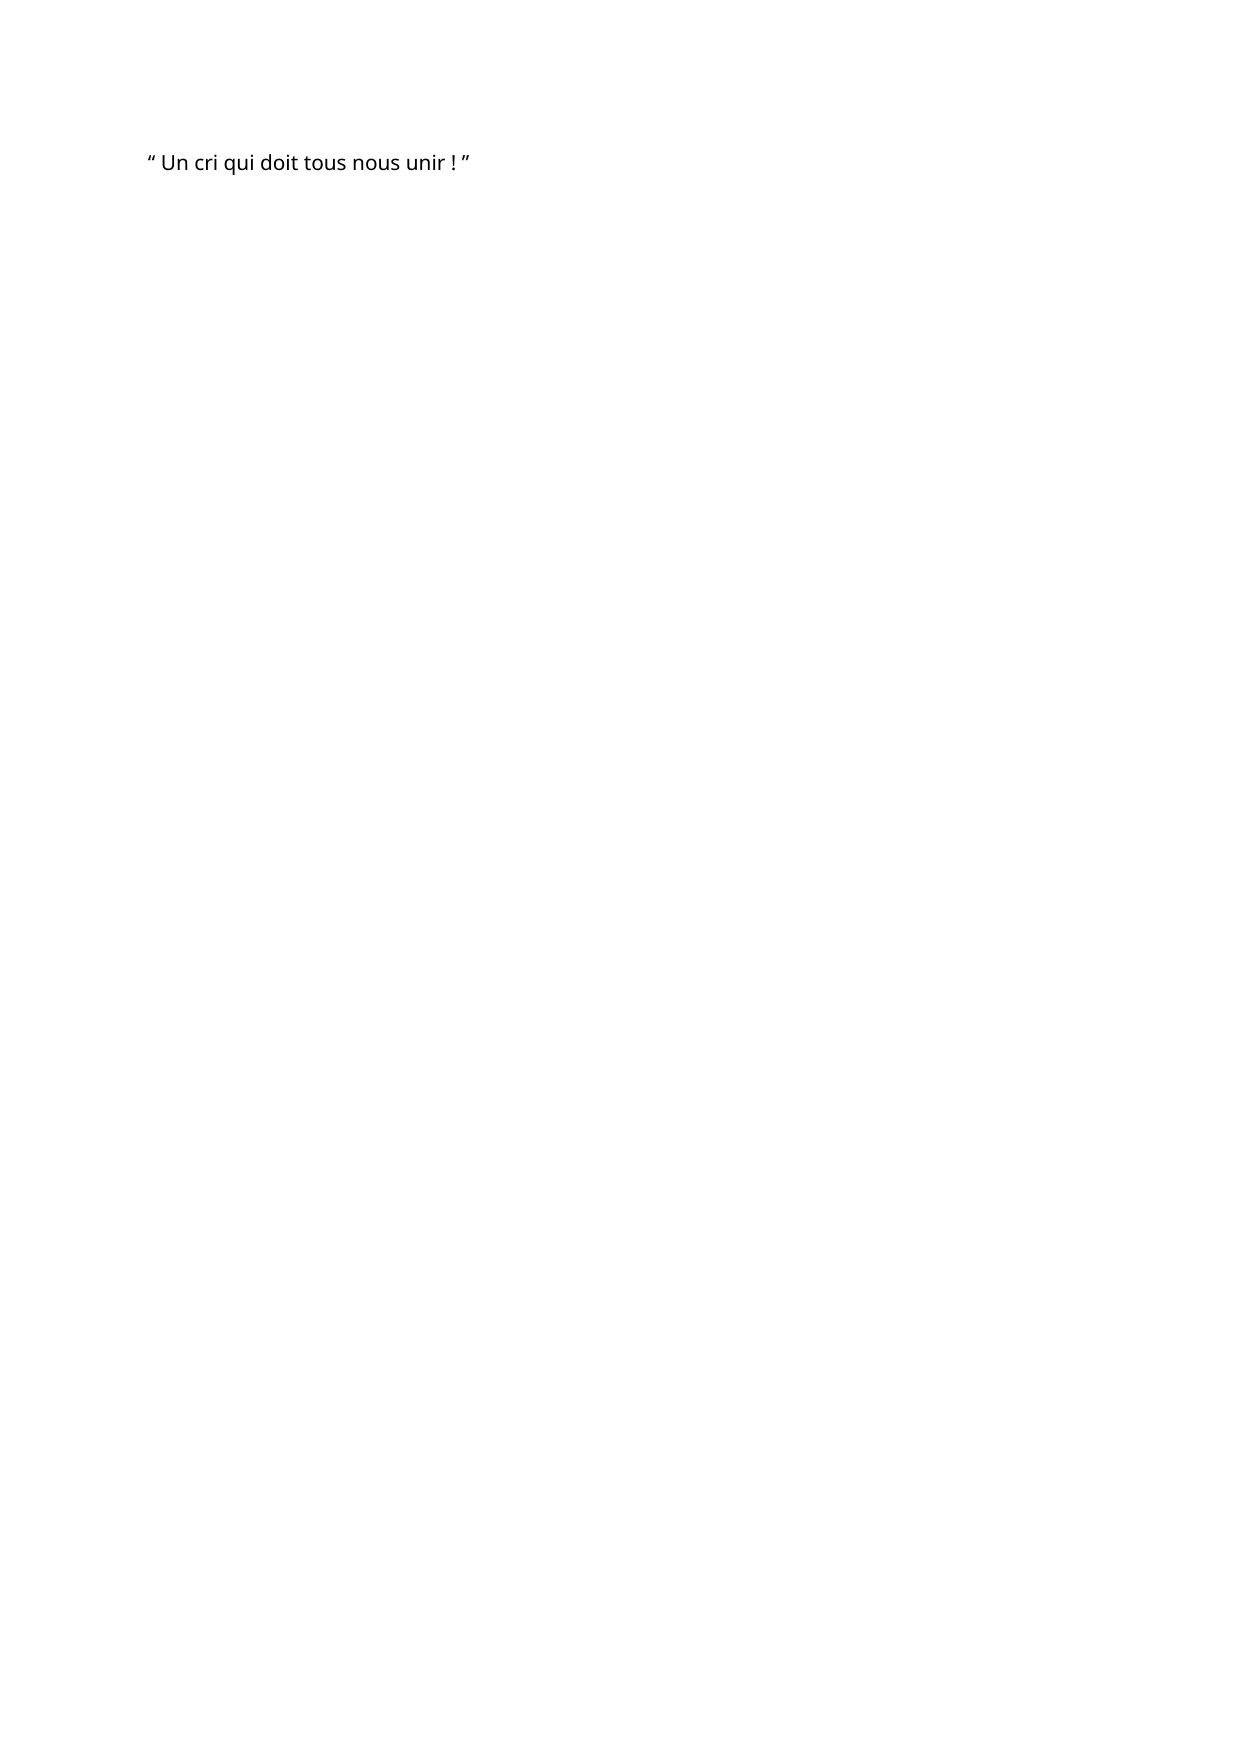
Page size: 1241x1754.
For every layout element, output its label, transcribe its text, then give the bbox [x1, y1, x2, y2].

text “ Un cri qui doit tous nous unir ! ” [148, 148, 1093, 176]
